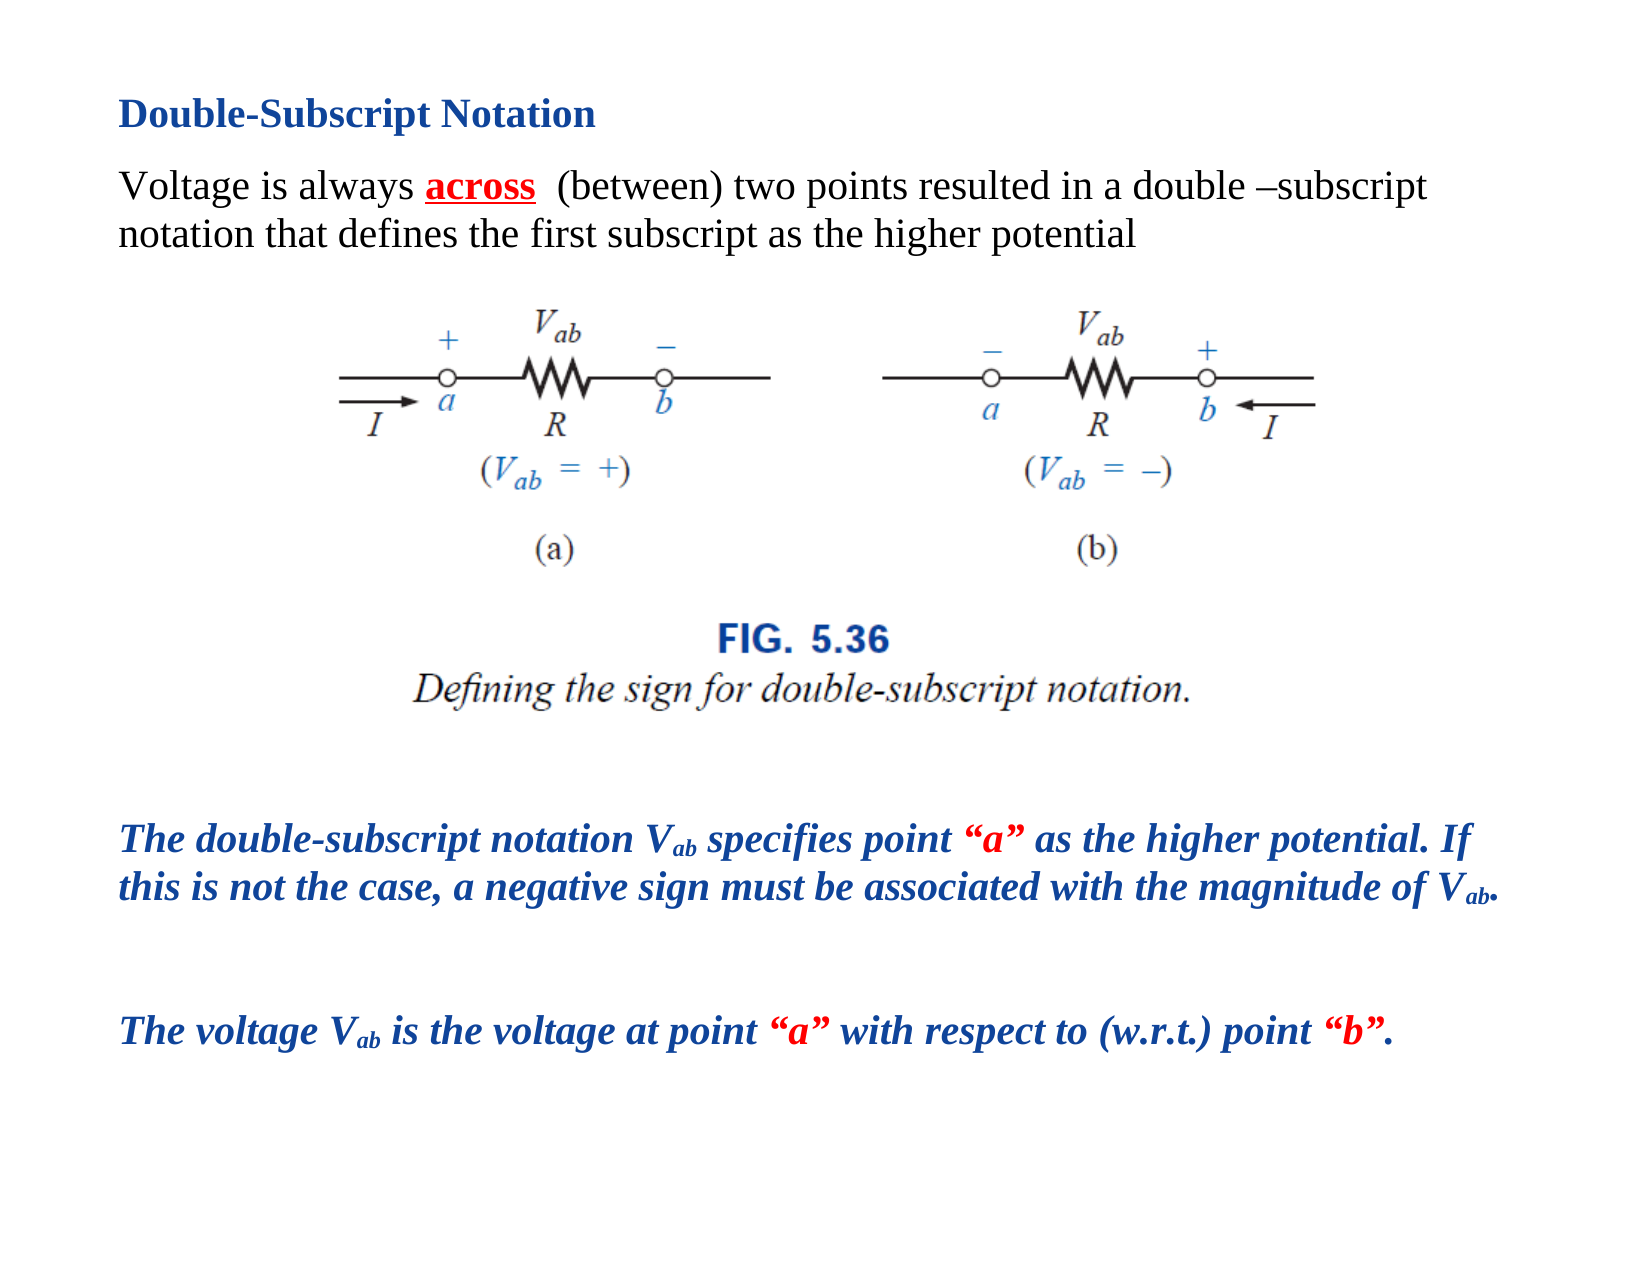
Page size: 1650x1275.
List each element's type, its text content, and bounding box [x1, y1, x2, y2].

text The voltage Vab is the voltage at point “a” with respect to (w.r.t.) point “b”. [118, 1005, 1532, 1053]
text The double-subscript notation Vab specifies point “a” as the higher potential. If this is not the case, a negative sign must be associated with the magnitude of Vab. [118, 814, 1532, 909]
text Double-Subscript Notation [118, 89, 1532, 137]
text Voltage is always across (between) two points resulted in a double –subscript notation that defines the first subscript as the higher potential [118, 161, 1532, 256]
